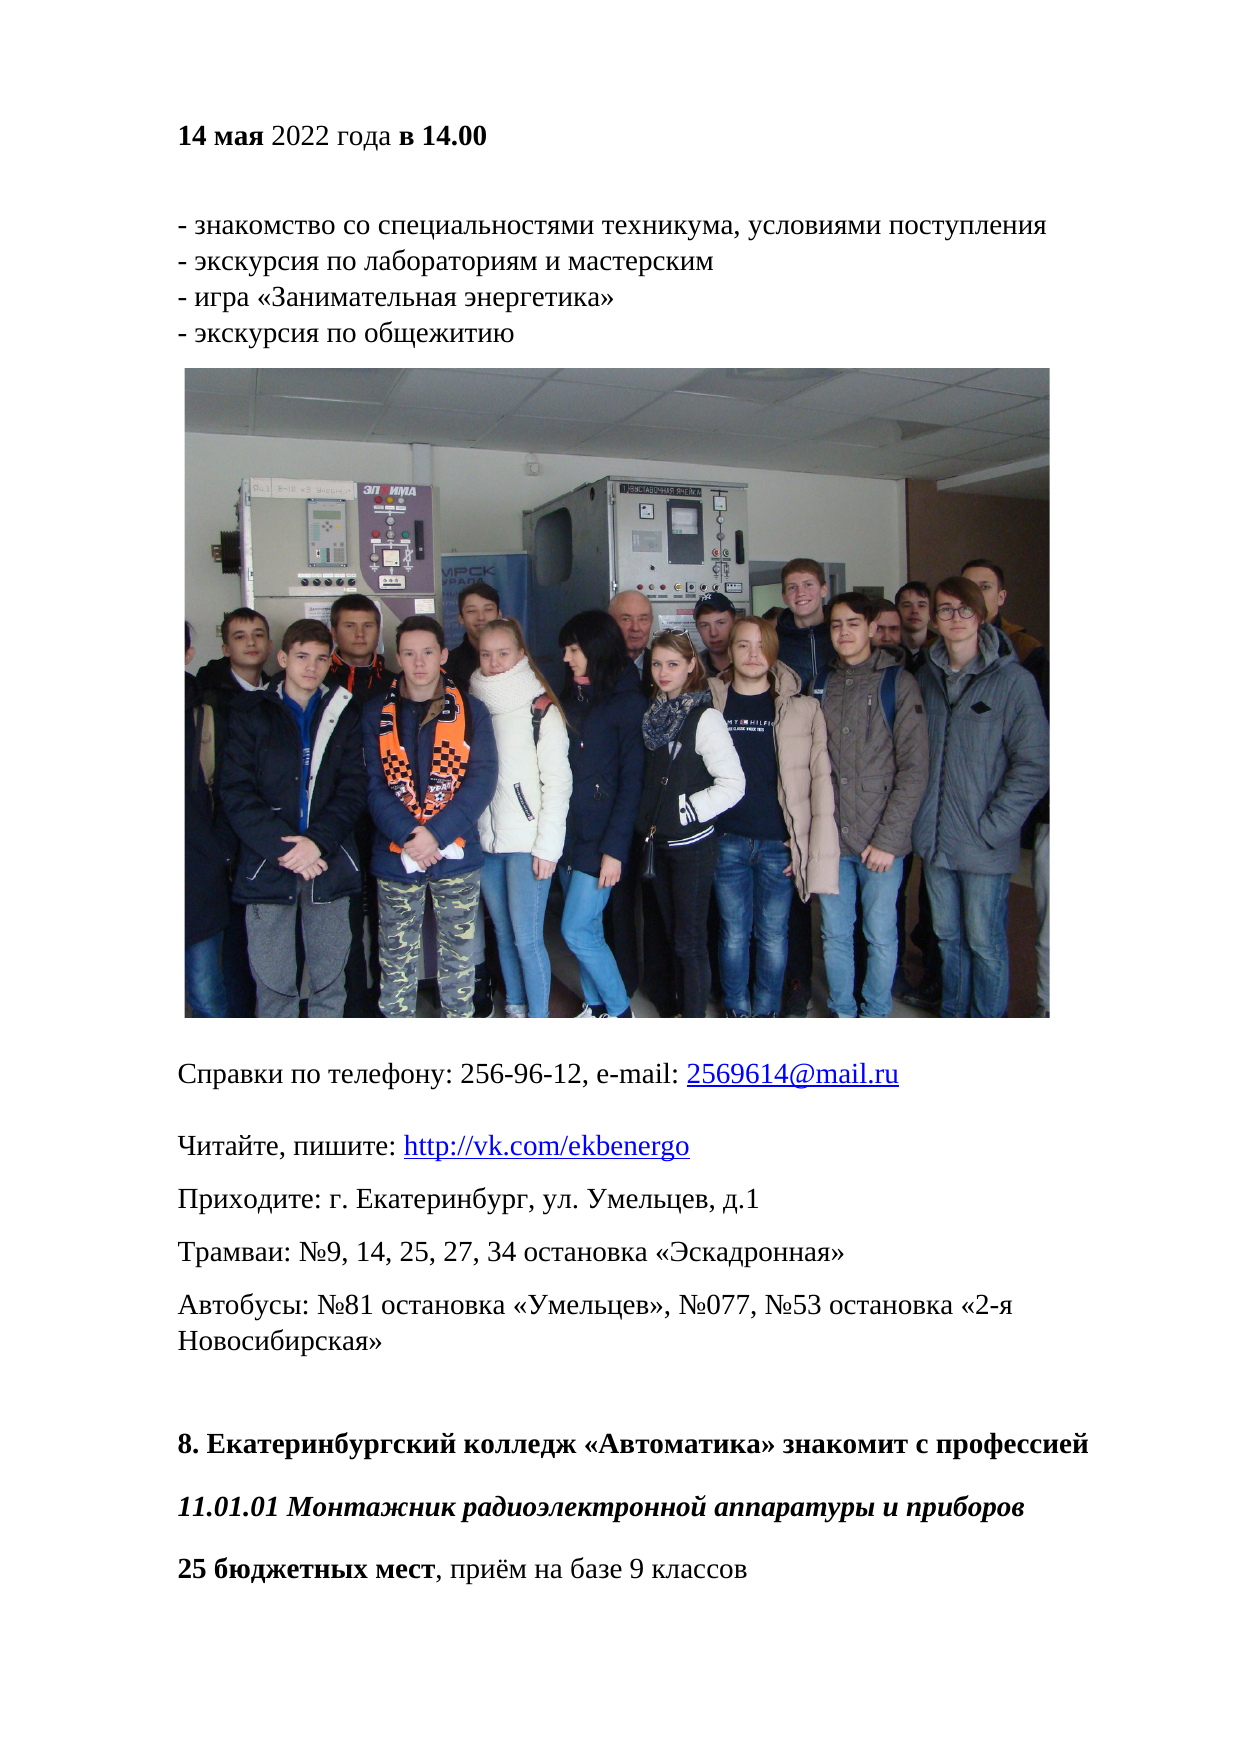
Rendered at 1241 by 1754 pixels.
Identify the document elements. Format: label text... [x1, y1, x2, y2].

picture [184, 368, 1050, 1018]
text Трамваи: №9, 14, 25, 27, 34 остановка «Эскадронная» [177, 1234, 1152, 1268]
text Приходите: г. Екатеринбург, ул. Умельцев, д.1 [177, 1181, 1152, 1215]
text Автобусы: №81 остановка «Умельцев», №077, №53 остановка «2-я Новосибирская» [177, 1287, 1152, 1357]
text 8. Екатеринбургский колледж «Автоматика» знакомит с профессией [177, 1426, 1152, 1460]
text - знакомство со специальностями техникума, условиями поступления - экскурсия по лабораториям и мастерским - игра «Занимательная энергетика» - экскурсия по общежитию [177, 171, 1152, 349]
text 14 мая 2022 года в 14.00 [177, 118, 1152, 152]
text 25 бюджетных мест, приём на базе 9 классов [177, 1552, 1152, 1585]
text 11.01.01 Монтажник радиоэлектронной аппаратуры и приборов [177, 1489, 1152, 1522]
